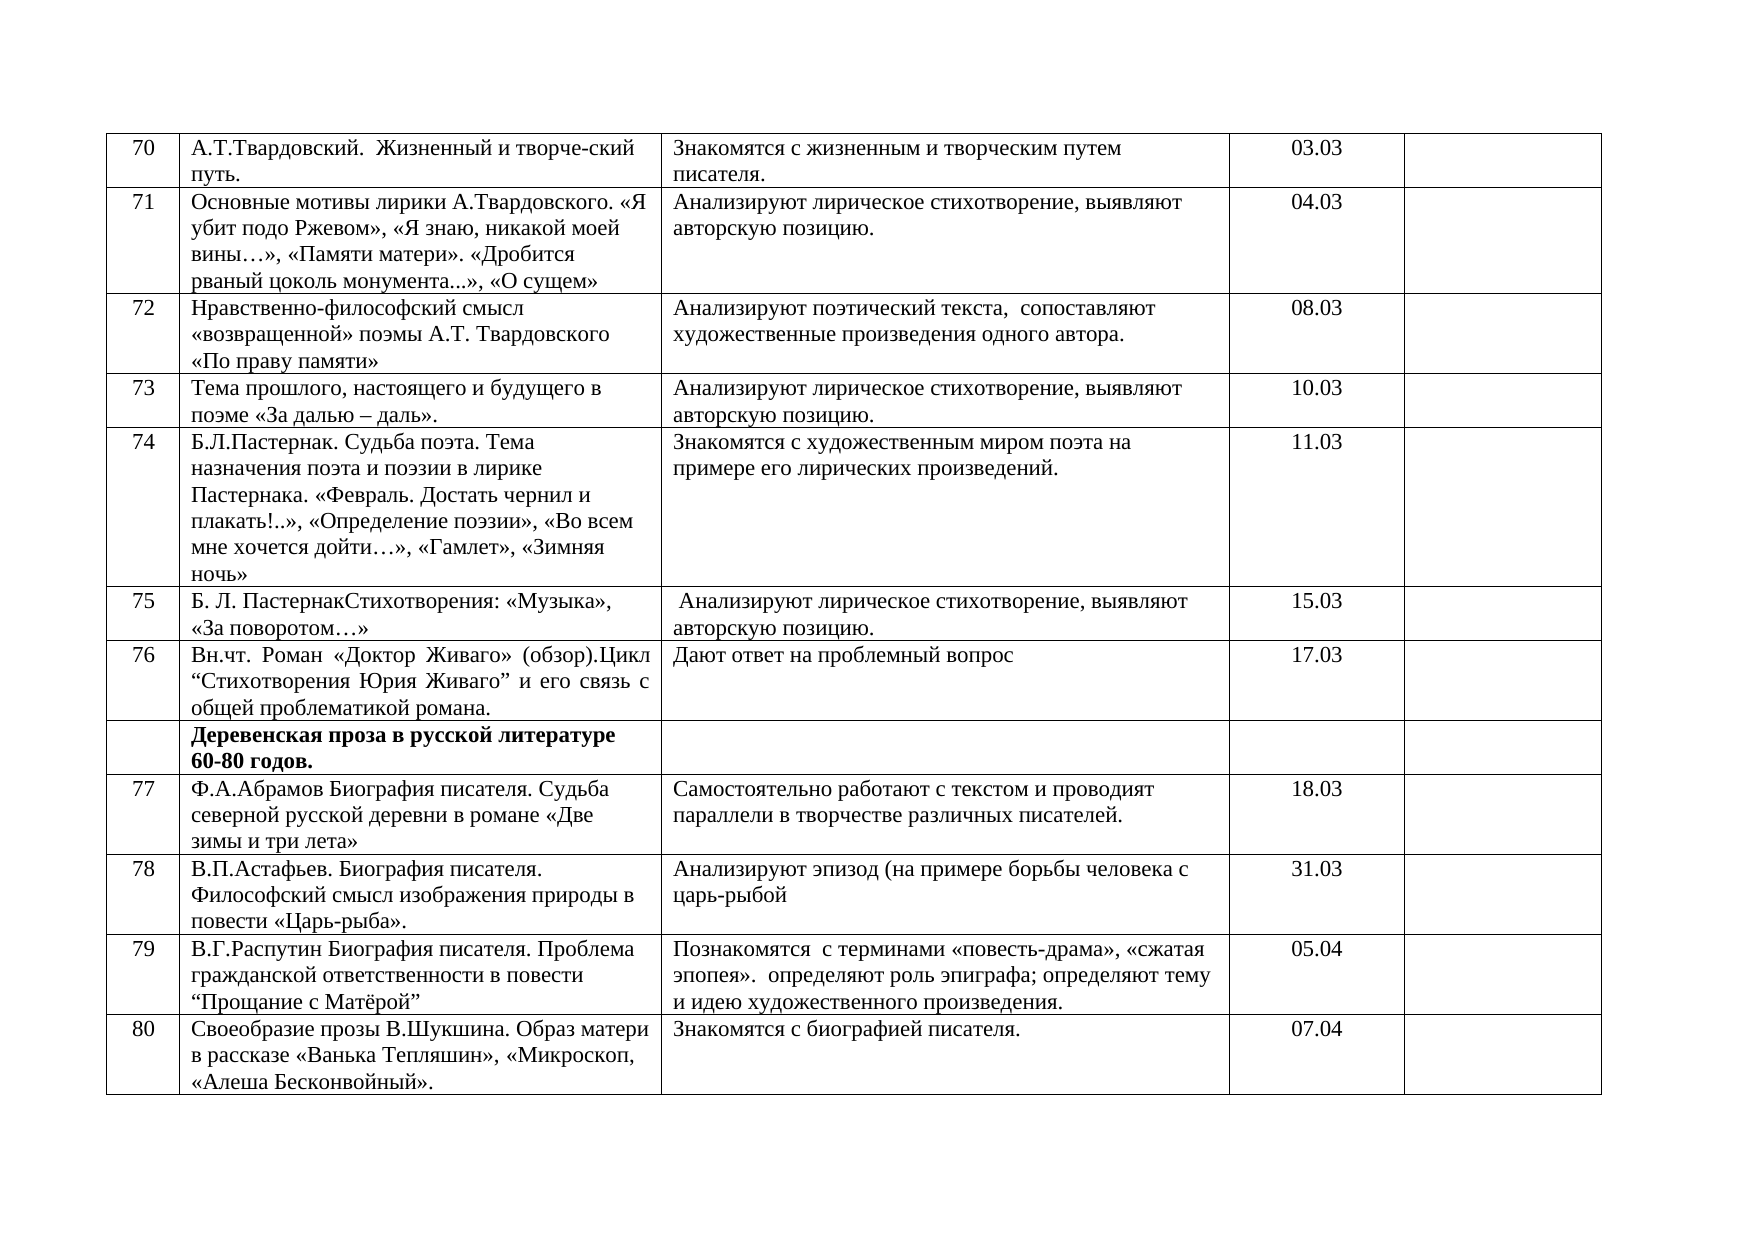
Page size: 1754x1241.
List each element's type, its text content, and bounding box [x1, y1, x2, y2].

table_cell Анализируют эпизод (на примере борьбы человека с царь-рыбой [662, 855, 1229, 934]
table_cell Знакомятся с художественным миром поэта на примере его лирических произведений. [662, 428, 1229, 586]
table_cell 75 [107, 587, 179, 640]
table_cell [1405, 428, 1601, 586]
table_cell 07.04 [1230, 1015, 1404, 1094]
table_cell [1405, 374, 1601, 427]
table_cell 03.03 [1230, 134, 1404, 187]
table_cell 76 [107, 641, 179, 720]
table_cell 70 [107, 134, 179, 187]
table_cell [1405, 294, 1601, 373]
table_cell 08.03 [1230, 294, 1404, 373]
table_cell Дают ответ на проблемный вопрос [662, 641, 1229, 720]
table_cell [107, 721, 179, 774]
table_cell 77 [107, 775, 179, 854]
table_cell 17.03 [1230, 641, 1404, 720]
table_cell [1405, 935, 1601, 1014]
table_cell [1405, 775, 1601, 854]
table_cell 78 [107, 855, 179, 934]
table_cell Вн.чт. Роман «Доктор Живаго» (обзор).Цикл “Стихотворения Юрия Живаго” и его связь с общей проблематикой романа. [180, 641, 599, 720]
table_cell Тема прошлого, настоящего и будущего в поэме «За далью – даль». [180, 374, 661, 427]
table_cell В.П.Астафьев. Биография писателя. Философский смысл изображения природы в повести «Царь-рыба». [180, 855, 661, 934]
table_cell 15.03 [1230, 587, 1404, 640]
table_cell Ф.А.Абрамов Биография писателя. Судьба северной русской деревни в романе «Две зимы и три лета» [180, 775, 661, 854]
table_cell 80 [107, 1015, 179, 1094]
table_cell [1230, 721, 1404, 774]
table_cell 74 [107, 428, 179, 586]
table_cell Знакомятся с биографией писателя. [662, 1015, 1229, 1094]
table_cell Своеобразие прозы В.Шукшина. Образ матери в рассказе «Ванька Тепляшин», «Микроскоп, «Алеша Бесконвойный». [180, 1015, 661, 1094]
table_cell [1405, 641, 1601, 720]
table_cell 72 [107, 294, 179, 373]
table_cell 11.03 [1230, 428, 1404, 586]
table_cell Основные мотивы лирики А.Твардовского. «Я убит подо Ржевом», «Я знаю, никакой моей вины…», «Памяти матери». «Дробится рваный цоколь монумента...», «О сущем» [180, 188, 661, 293]
table_cell Б. Л. ПастернакСтихотворения: «Музыка», «За поворотом…» [180, 587, 661, 640]
table_cell 10.03 [1230, 374, 1404, 427]
table_cell [662, 721, 1229, 774]
table_cell 05.04 [1230, 935, 1404, 1014]
table_cell [1405, 587, 1601, 640]
table_cell Самостоятельно работают с текстом и проводият параллели в творчестве различных писателей. [662, 775, 1229, 854]
table_cell Нравственно-философский смысл «возвращенной» поэмы А.Т. Твардовского «По праву памяти» [180, 294, 661, 373]
table_cell В.Г.Распутин Биография писателя. Проблема гражданской ответственности в повести “Прощание с Матёрой” [180, 935, 661, 1014]
table_cell [1405, 1015, 1601, 1094]
table_cell 04.03 [1230, 188, 1404, 293]
table_cell Познакомятся с терминами «повесть-драма», «сжатая эпопея». определяют роль эпиграфа; определяют тему и идею художественного произведения. [662, 935, 1229, 1014]
table_cell Анализируют лирическое стихотворение, выявляют авторскую позицию. [662, 587, 1229, 640]
table_cell 18.03 [1230, 775, 1404, 854]
table_cell Знакомятся с жизненным и творческим путем писателя. [662, 134, 1229, 187]
table_cell А.Т.Твардовский. Жизненный и творче-ский путь. [180, 134, 661, 187]
table_cell Б.Л.Пастернак. Судьба поэта. Тема назначения поэта и поэзии в лирике Пастернака. «Февраль. Достать чернил и плакать!..», «Определение поэзии», «Во всем мне хочется дойти…», «Гамлет», «Зимняя ночь» [180, 428, 661, 586]
table_cell Деревенская проза в русской литературе 60-80 годов. [180, 721, 661, 774]
table_cell 71 [107, 188, 179, 293]
table_cell Анализируют лирическое стихотворение, выявляют авторскую позицию. [662, 188, 1229, 293]
table_cell Вн.чт. Роман «Доктор Живаго» (обзор).Цикл “Стихотворения Юрия Живаго” и его связь с общей проблематикой романа. [491, 641, 661, 720]
table_cell [1405, 134, 1601, 187]
table_cell Анализируют поэтический текста, сопоставляют художественные произведения одного автора. [662, 294, 1229, 373]
table_cell [1405, 855, 1601, 934]
table_cell [1405, 188, 1601, 293]
table_cell Анализируют лирическое стихотворение, выявляют авторскую позицию. [662, 374, 1229, 427]
table_cell 31.03 [1230, 855, 1404, 934]
table_cell [1405, 721, 1601, 774]
table_cell 73 [107, 374, 179, 427]
table_cell 79 [107, 935, 179, 1014]
